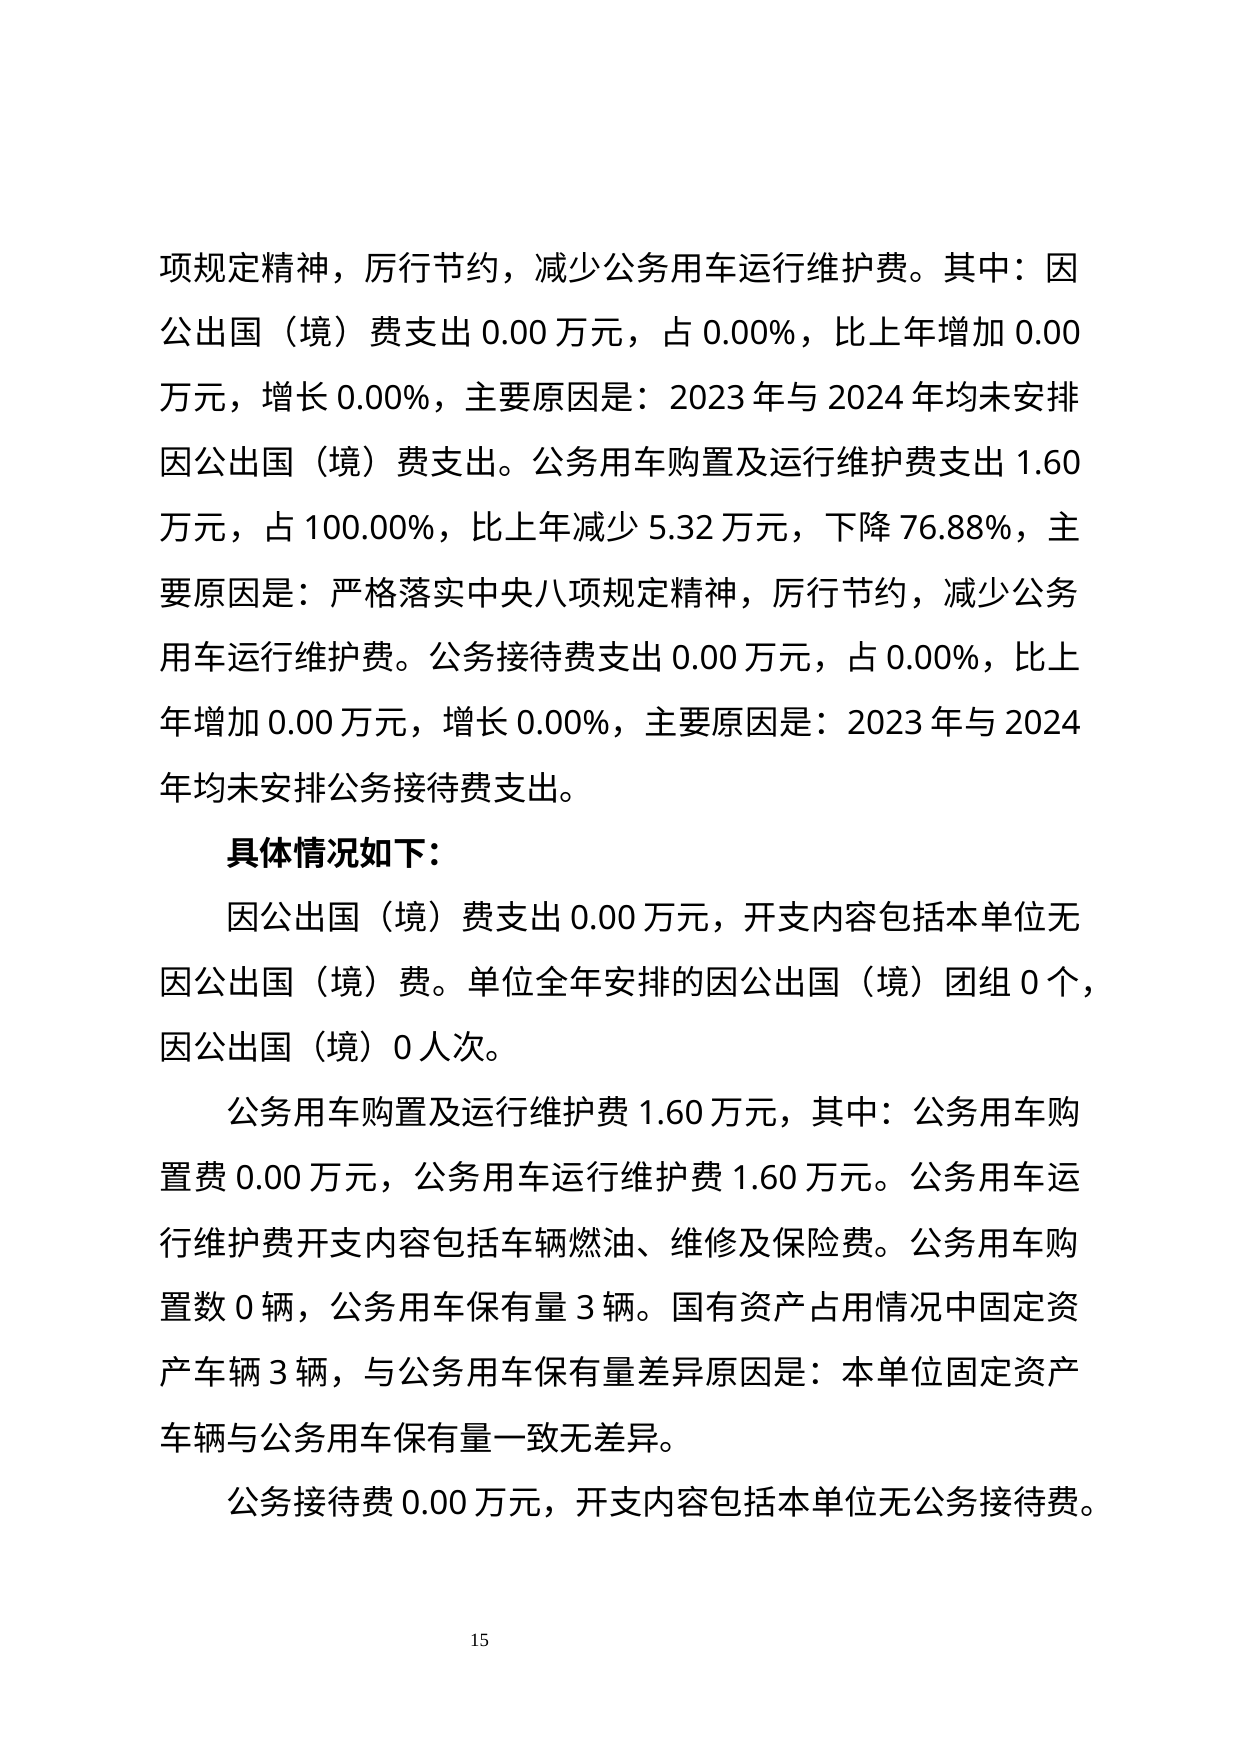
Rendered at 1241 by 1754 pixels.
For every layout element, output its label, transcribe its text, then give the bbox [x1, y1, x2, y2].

text 公务用车购置及运行维护费1.60万元，其中：公务用车购置费0.00万元，公务用车运行维护费1.60万元。公务用车运行维护费开支内容包括车辆燃油、维修及保险费。公务用车购置数0辆，公务用车保有量3辆。国有资产占用情况中固定资产车辆3辆，与公务用车保有量差异原因是：本单位固定资产车辆与公务用车保有量一致无差异。 [159, 1078, 1081, 1468]
text 具体情况如下： [159, 818, 1081, 883]
text 因公出国（境）费支出0.00万元，开支内容包括本单位无因公出国（境）费。单位全年安排的因公出国（境）团组0个，因公出国（境）0人次。 [159, 883, 1081, 1078]
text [159, 1468, 1081, 1533]
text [159, 233, 1081, 818]
